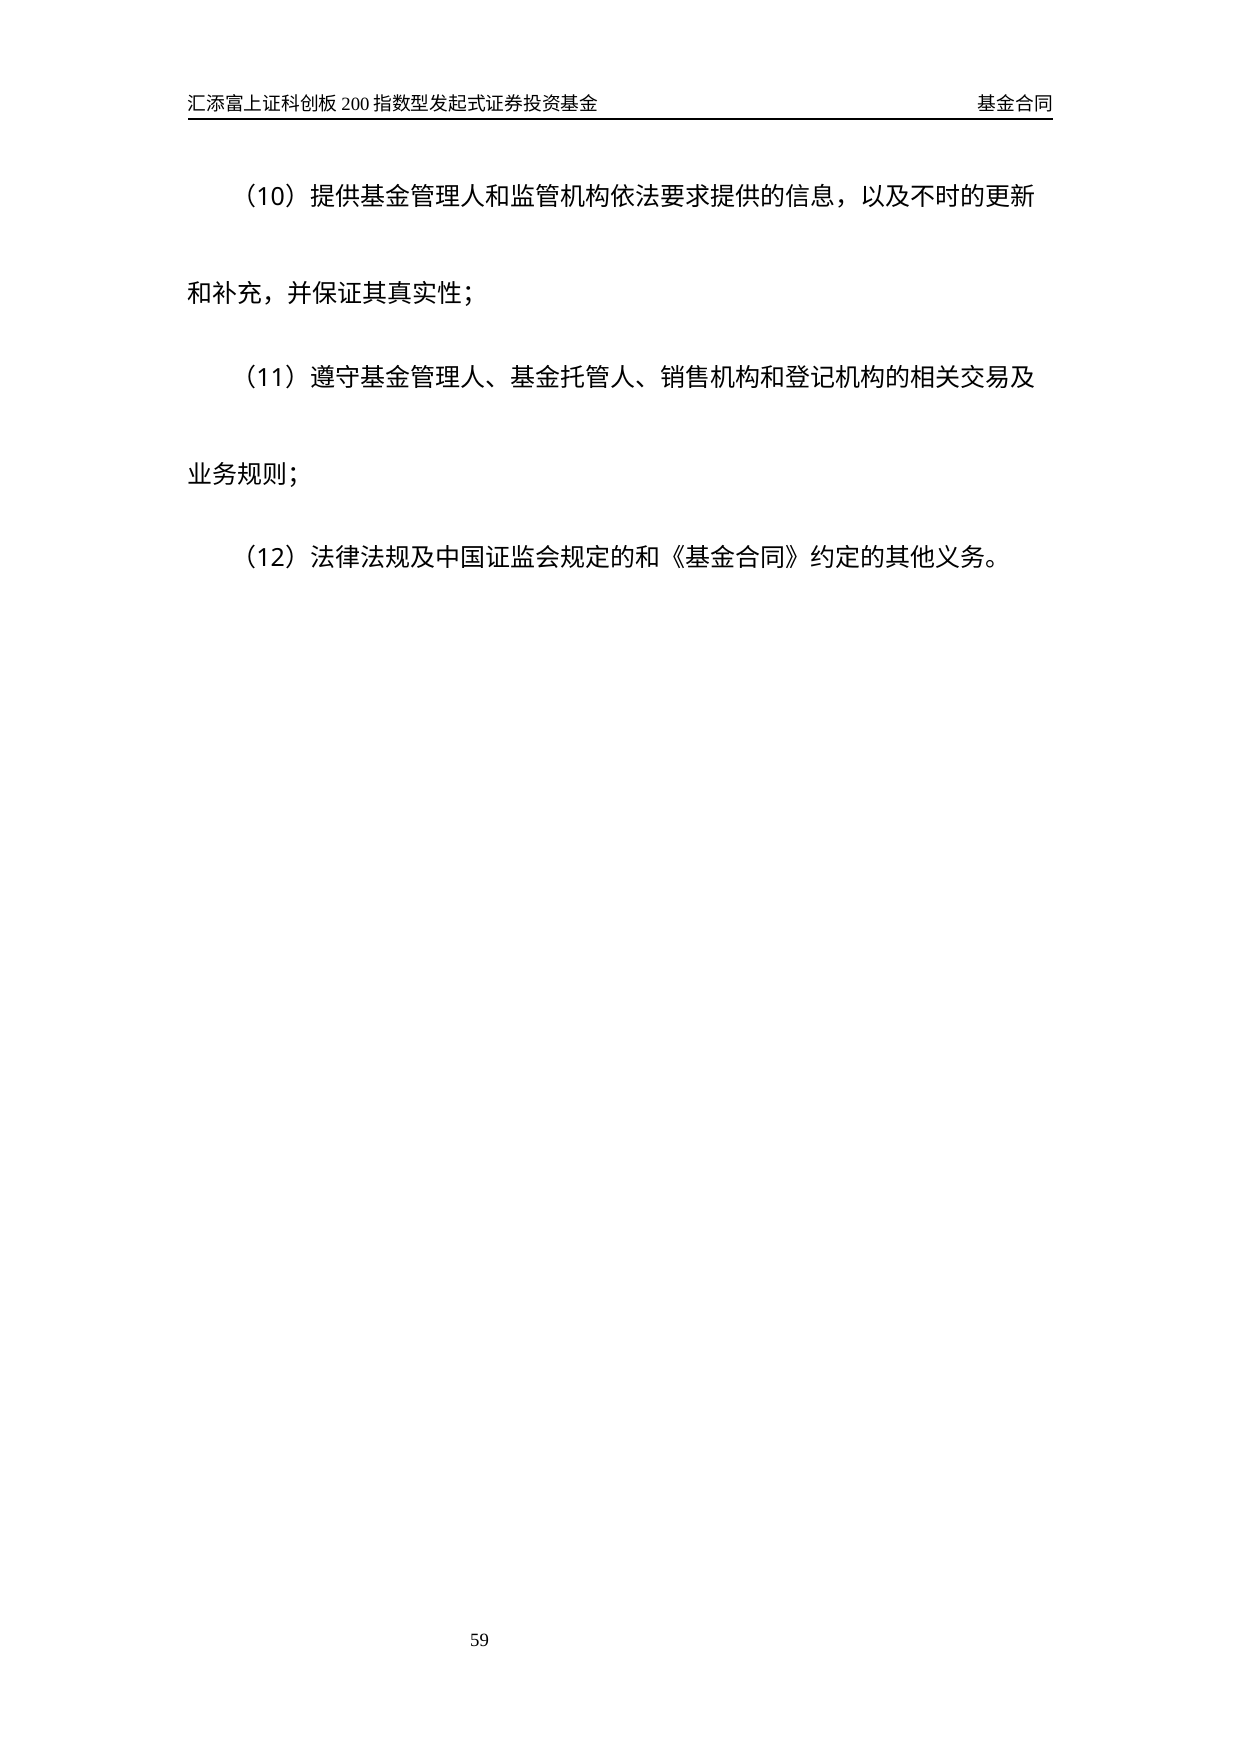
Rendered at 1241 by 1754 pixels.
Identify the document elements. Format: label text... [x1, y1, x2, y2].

text （10）提供基金管理人和监管机构依法要求提供的信息，以及不时的更新和补充，并保证其真实性； [187, 162, 1053, 324]
text （12）法律法规及中国证监会规定的和《基金合同》约定的其他义务。 [187, 523, 1053, 588]
text （11）遵守基金管理人、基金托管人、销售机构和登记机构的相关交易及业务规则； [187, 343, 1053, 505]
